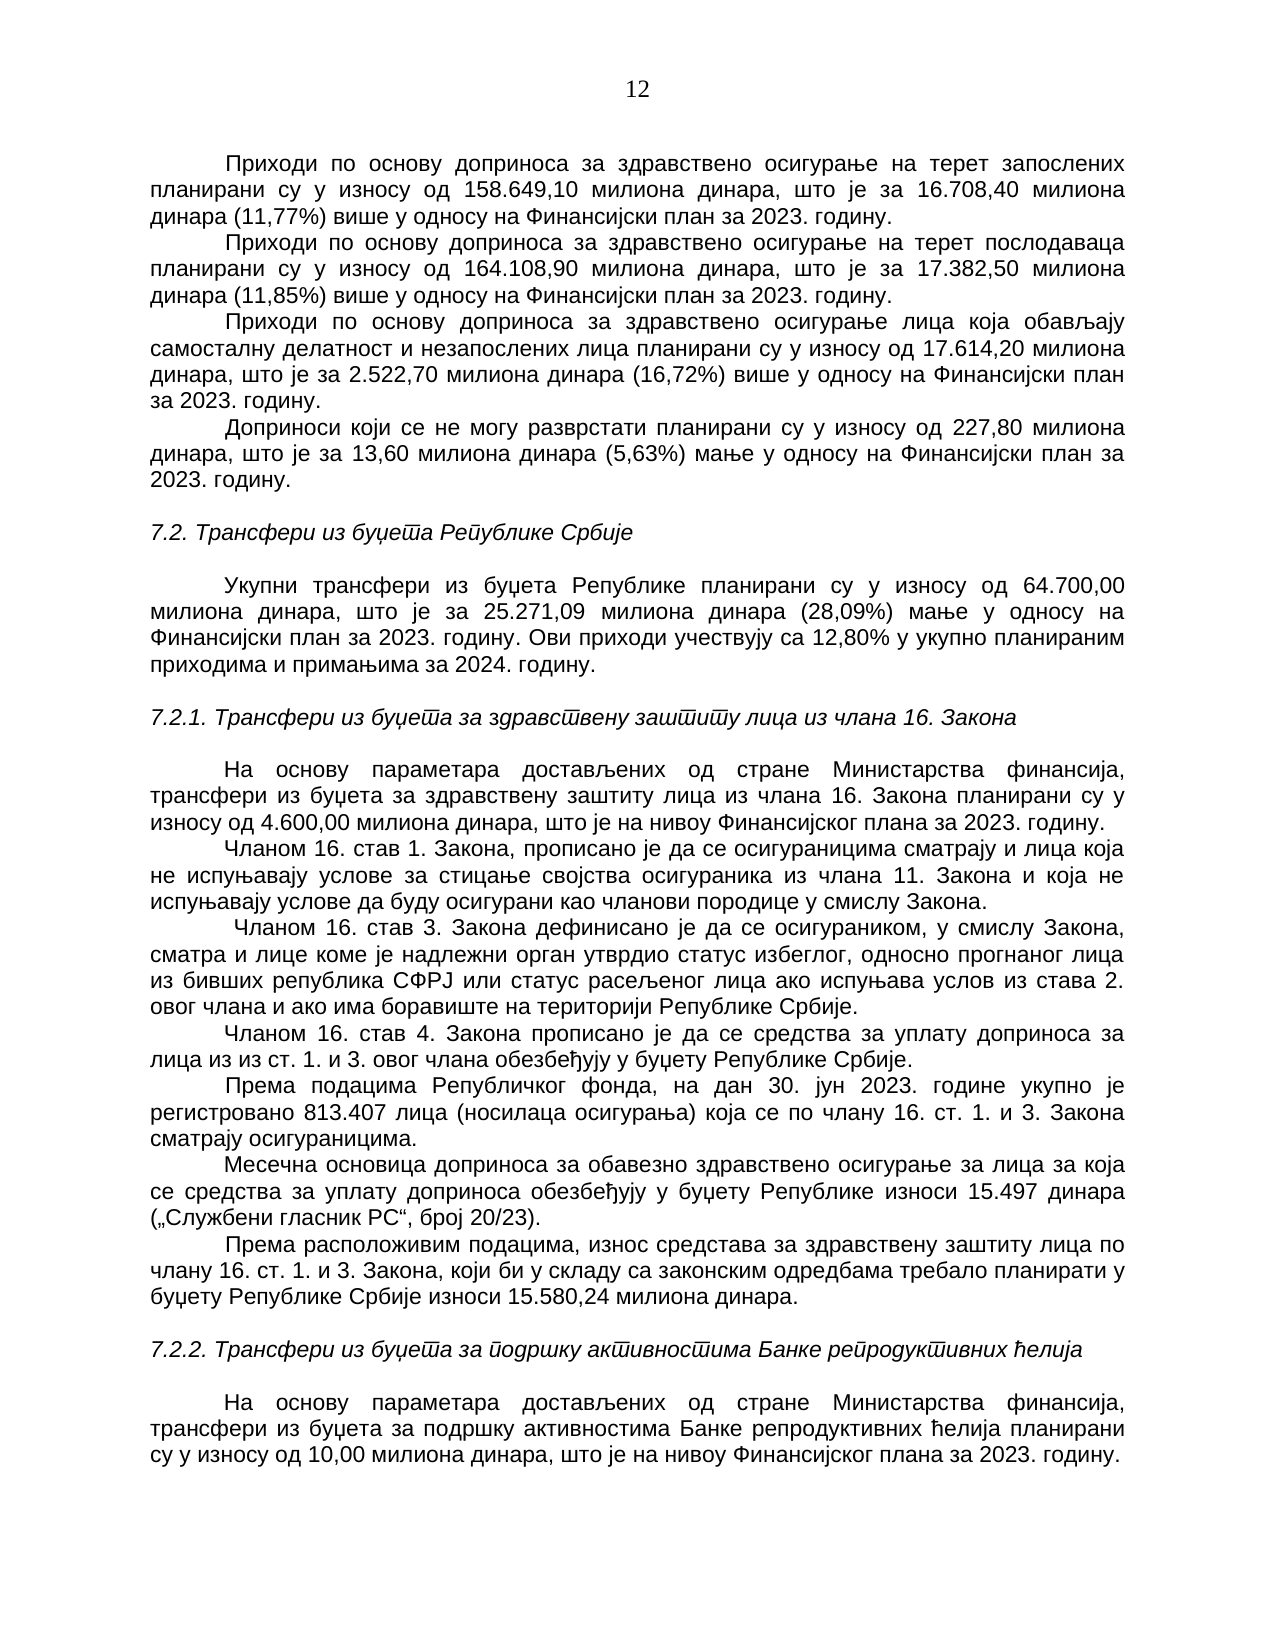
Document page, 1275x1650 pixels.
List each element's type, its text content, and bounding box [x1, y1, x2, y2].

text Чланом 16. став 1. Закона, прописано је да се осигураницима сматрају и лица која не испуњавају услове за стицање својства осигураника из члана 11. Закона и која не испуњавају услове да буду осигурани као чланови породице у смислу Закона. [150, 835, 1125, 914]
text Према подацима Републичког фонда, на дан 30. јун 2023. године укупно је регистровано 813.407 лица (носилаца осигурања) која се по члану 16. ст. 1. и 3. Закона сматрају осигураницима. [150, 1072, 1125, 1151]
text Месечна основица доприноса за обавезно здравствено осигурање за лица за која се средства за уплату доприноса обезбеђују у буџету Републике износи 15.497 динара („Службени гласник РС“, број 20/23). [150, 1151, 1125, 1231]
text Приходи по основу доприноса за здравствено осигурање на терет запослених планирани су у износу од 158.649,10 милиона динара, што је за 16.708,40 милиона динара (11,77%) више у односу на Финансијски план за 2023. годину. [150, 150, 1125, 229]
text На основу параметара достављених од стране Министарства финансија, трансфери из буџета за здравствену заштиту лица из члана 16. Закона планирани су у износу од 4.600,00 милиона динара, што је на нивоу Финансијског плана за 2023. годину. [150, 756, 1125, 835]
text Доприноси који се не могу разврстати планирани су у износу од 227,80 милиона динара, што је за 13,60 милиона динара (5,63%) мање у односу на Финансијски план за 2023. годину. [150, 413, 1125, 493]
text Према расположивим подацима, износ средстава за здравствену заштиту лица по члану 16. ст. 1. и 3. Закона, који би у складу са законским одредбама требало планирати у буџету Републике Србије износи 15.580,24 милиона динара. [150, 1231, 1125, 1309]
text На основу параметара достављених од стране Министарства финансија, трансфери из буџета за подршку активностима Банке репродуктивних ћелија планирани су у износу од 10,00 милиона динара, што је на нивоу Финансијског плана за 2023. годину. [150, 1389, 1125, 1468]
text 7.2. Трансфери из буџета Републике Србије [150, 519, 1125, 545]
text Укупни трансфери из буџета Републике планирани су у износу од 64.700,00 милиона динара, што је за 25.271,09 милиона динара (28,09%) мање у односу на Финансијски план за 2023. годину. Ови приходи учествују са 12,80% у укупно планираним приходима и примањима за 2024. годину. [150, 572, 1125, 677]
text Приходи по основу доприноса за здравствено осигурање лица која обављају самосталну делатност и незапослених лица планирани су у износу од 17.614,20 милиона динара, што је за 2.522,70 милиона динара (16,72%) више у односу на Финансијски план за 2023. годину. [150, 308, 1125, 413]
text 7.2.2. Трансфери из буџета за подршку активностима Банке репродуктивних ћелија [150, 1336, 1125, 1362]
text 7.2.1. Трансфери из буџета за здравствену заштиту лица из члана 16. Закона [150, 703, 1125, 730]
text Чланом 16. став 3. Закона дефинисано је да се осигураником, у смислу Закона, сматра и лице коме је надлежни орган утврдио статус избеглог, односно прогнаног лица из бивших република СФРЈ или статус расељеног лица ако испуњава услов из става 2. овог члана и ако има боравиште на територији Републике Србије. [150, 914, 1125, 1020]
text Приходи по основу доприноса за здравствено осигурање на терет послодаваца планирани су у износу од 164.108,90 милиона динара, што је за 17.382,50 милиона динара (11,85%) више у односу на Финансијски план за 2023. годину. [150, 229, 1125, 308]
text Чланом 16. став 4. Закона прописано је да се средства за уплату доприноса за лица из из ст. 1. и 3. овог члана обезбеђују у буџету Републике Србије. [150, 1020, 1125, 1072]
